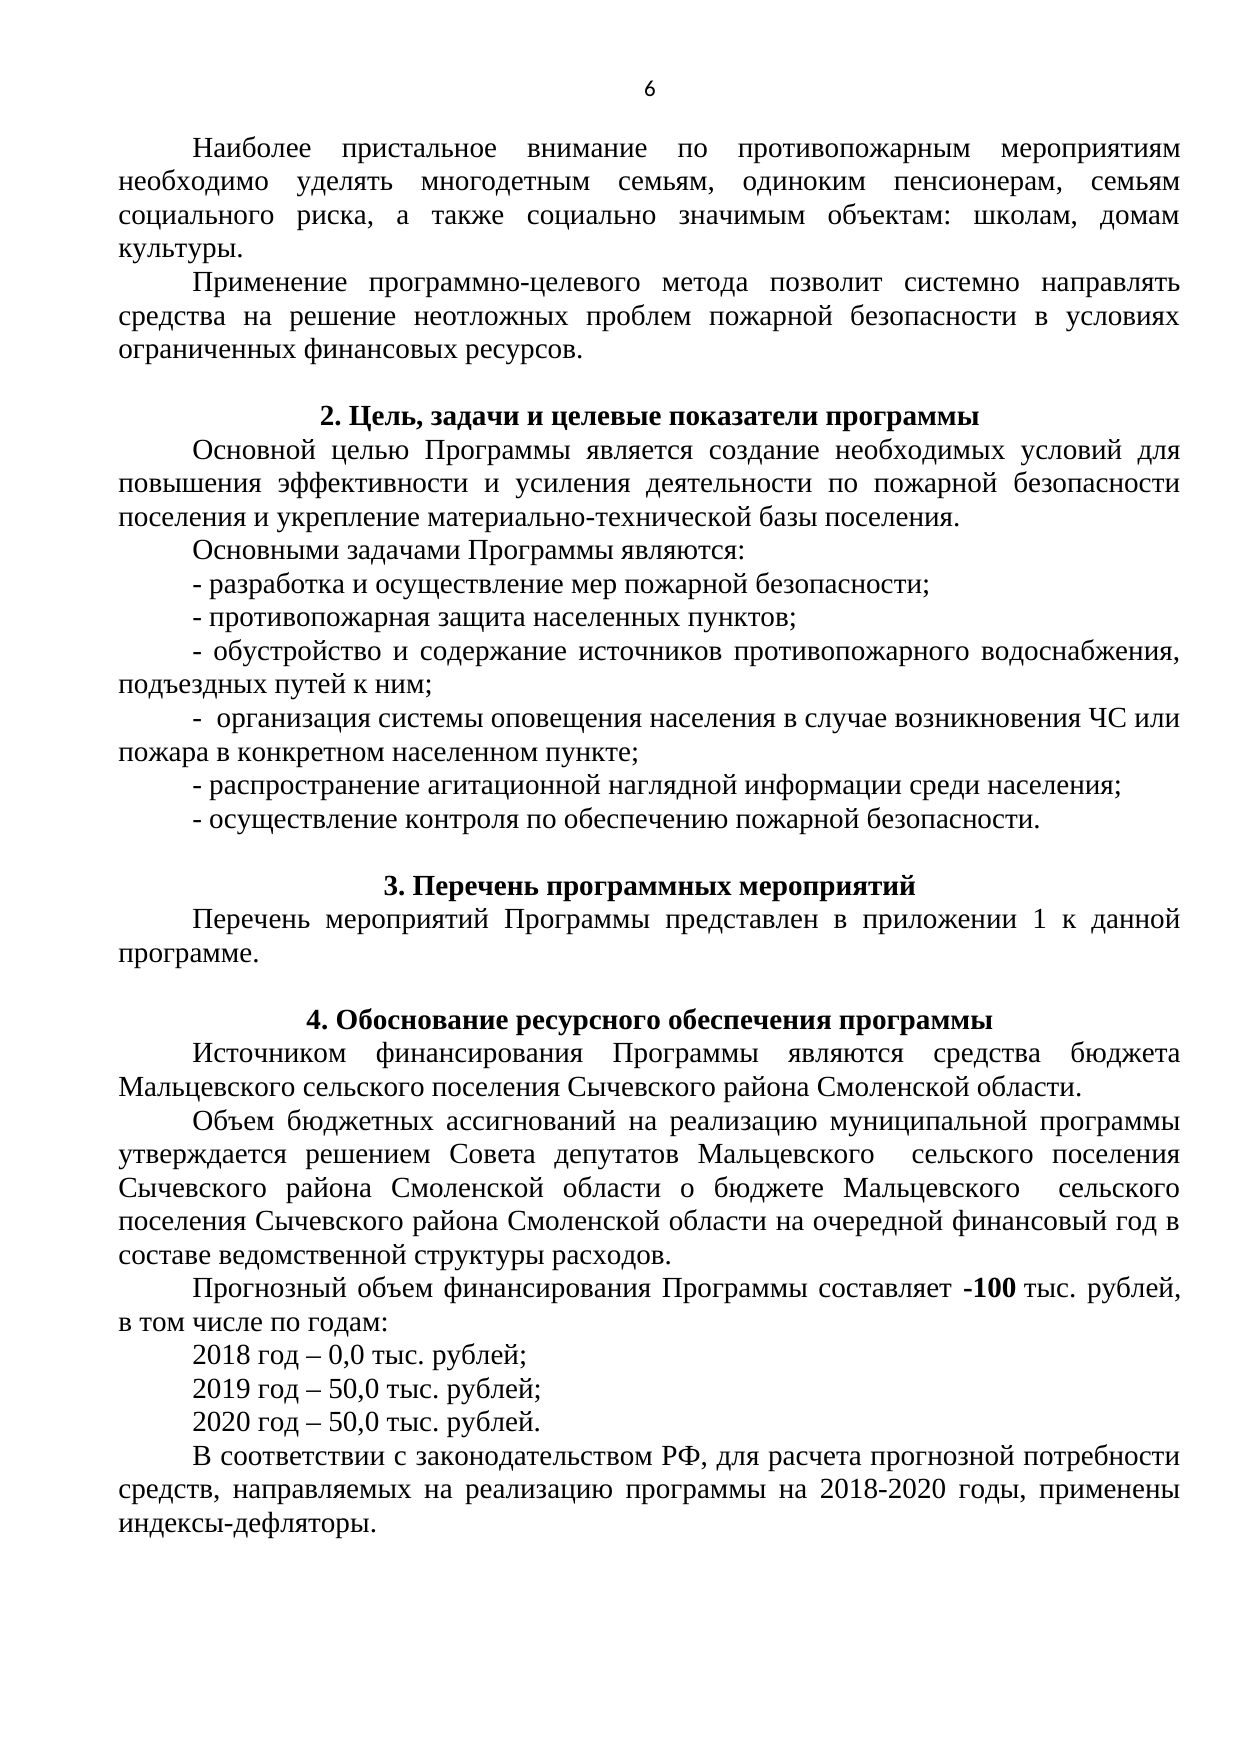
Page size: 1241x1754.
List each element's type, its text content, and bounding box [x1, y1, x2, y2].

text 4. Обоснование ресурсного обеспечения программы [118, 1002, 1181, 1036]
text 3. Перечень программных мероприятий [118, 868, 1181, 901]
text В соответствии с законодательством РФ, для расчета прогнозной потребности средств, направляемых на реализацию программы на 2018-2020 годы, применены индексы-дефляторы. [118, 1438, 1181, 1539]
text Прогнозный объем финансирования Программы составляет -100 тыс. рублей, в том числе по годам: [118, 1270, 1181, 1337]
text 2020 год – 50,0 тыс. рублей. [118, 1404, 1181, 1438]
text 2. Цель, задачи и целевые показатели программы [118, 398, 1181, 432]
text Основными задачами Программы являются: [118, 532, 1181, 566]
text - распространение агитационной наглядной информации среди населения; [118, 767, 1181, 801]
text Объем бюджетных ассигнований на реализацию муниципальной программы утверждается решением Совета депутатов Мальцевского сельского поселения Сычевского района Смоленской области о бюджете Мальцевского сельского поселения Сычевского района Смоленской области на очередной финансовый год в составе ведомственной структуры расходов. [118, 1103, 1181, 1270]
text Основной целью Программы является создание необходимых условий для повышения эффективности и усиления деятельности по пожарной безопасности поселения и укрепление материально-технической базы поселения. [118, 432, 1181, 532]
text Перечень мероприятий Программы представлен в приложении 1 к данной программе. [118, 901, 1181, 968]
text 2019 год – 50,0 тыс. рублей; [118, 1371, 1181, 1404]
text Наиболее пристальное внимание по противопожарным мероприятиям необходимо уделять многодетным семьям, одиноким пенсионерам, семьям социального риска, а также социально значимым объектам: школам, домам культуры. [118, 130, 1181, 264]
text - организация системы оповещения населения в случае возникновения ЧС или пожара в конкретном населенном пункте; [118, 700, 1181, 767]
text Источником финансирования Программы являются средства бюджета Мальцевского сельского поселения Сычевского района Смоленской области. [118, 1036, 1181, 1103]
text - обустройство и содержание источников противопожарного водоснабжения, подъездных путей к ним; [118, 633, 1181, 700]
text Применение программно-целевого метода позволит системно направлять средства на решение неотложных проблем пожарной безопасности в условиях ограниченных финансовых ресурсов. [118, 264, 1181, 365]
text 2018 год – 0,0 тыс. рублей; [118, 1337, 1181, 1371]
text - противопожарная защита населенных пунктов; [118, 599, 1181, 633]
text - разработка и осуществление мер пожарной безопасности; [118, 566, 1181, 599]
text - осуществление контроля по обеспечению пожарной безопасности. [118, 801, 1181, 834]
